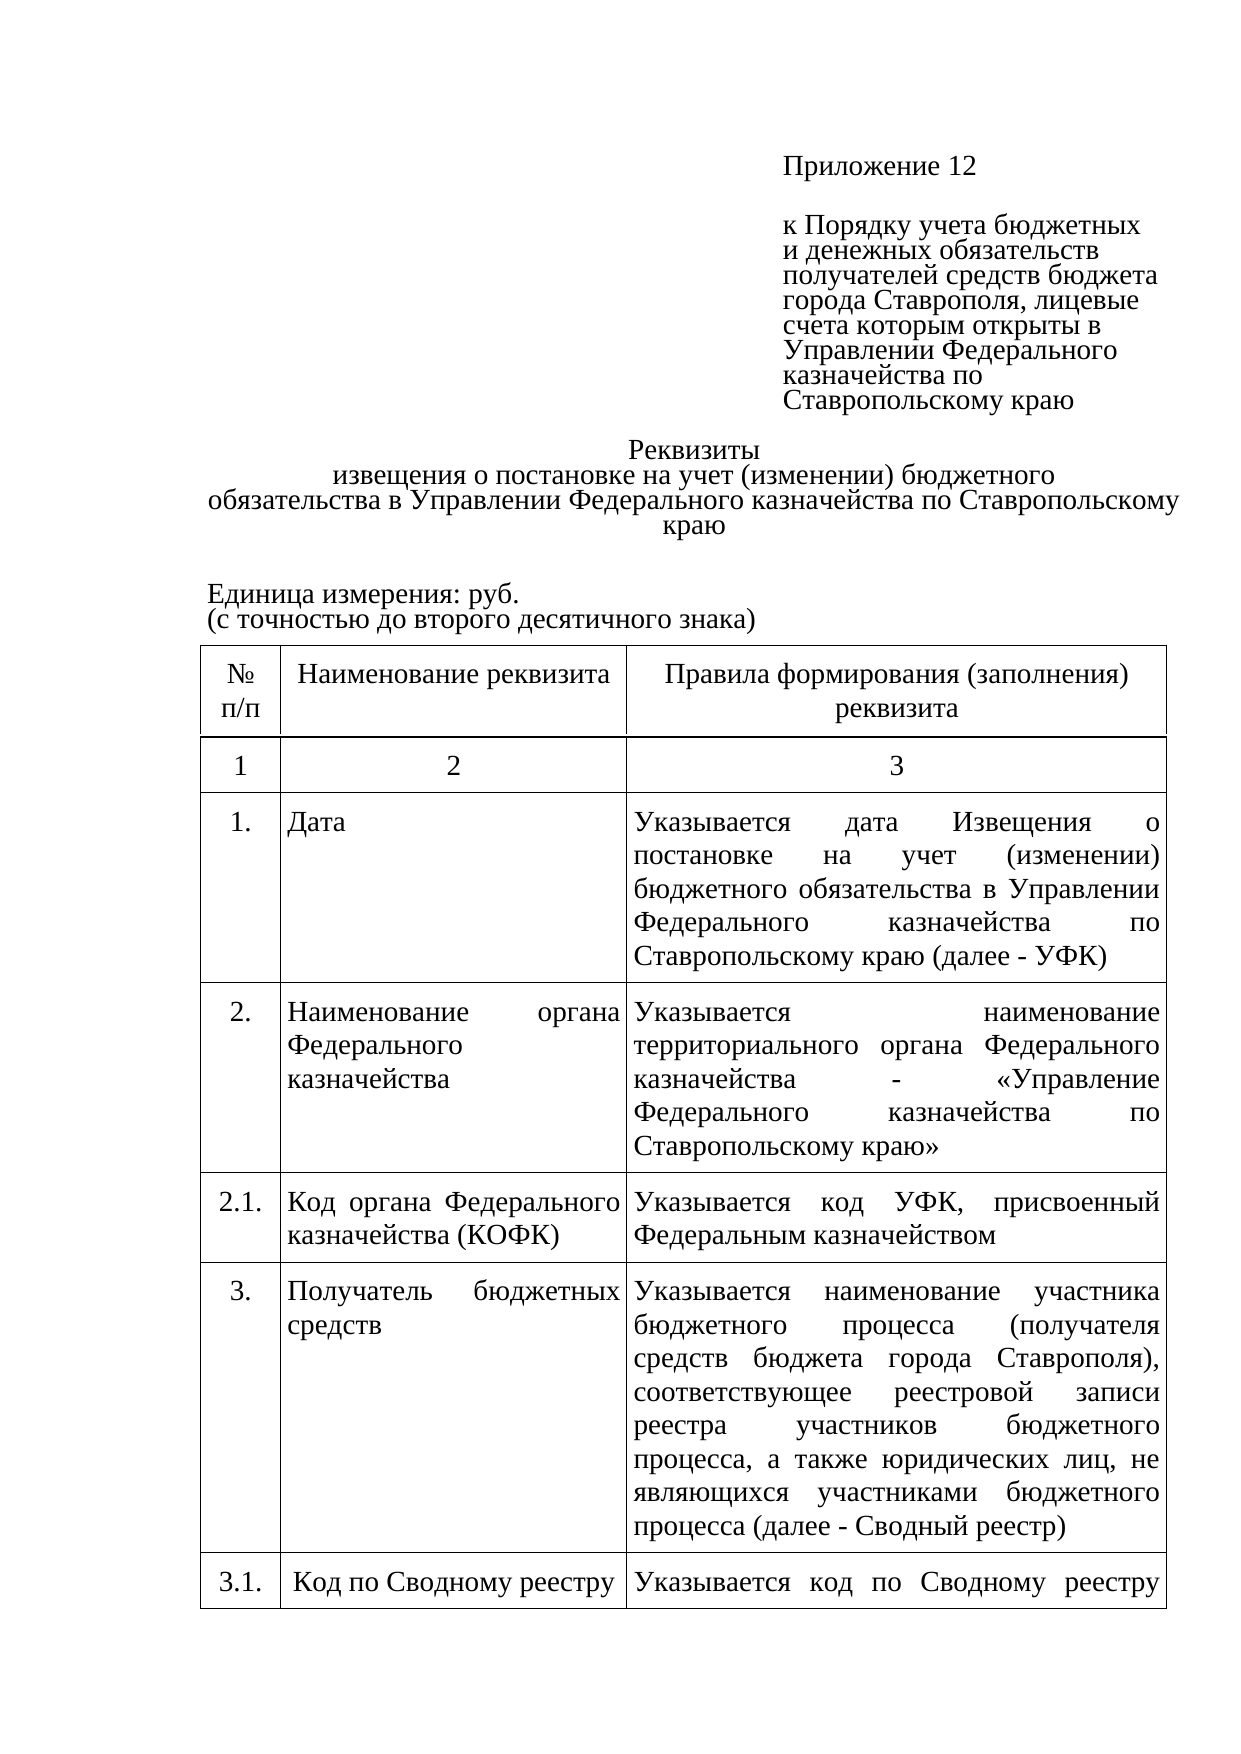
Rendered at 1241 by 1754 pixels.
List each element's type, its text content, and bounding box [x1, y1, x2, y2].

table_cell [627, 1553, 1166, 1608]
text и денежных обязательств [783, 240, 1181, 265]
table_cell Наименование органа Федерального казначейства [281, 983, 626, 1172]
text казначейства по Ставропольскому краю [783, 365, 1181, 415]
table_cell Наименование реквизита [281, 646, 626, 734]
text Реквизиты [207, 440, 1181, 465]
table_cell 3. [201, 1263, 280, 1552]
table_cell Код органа Федерального казначейства (КОФК) [281, 1173, 626, 1262]
table_cell 2. [201, 983, 280, 1172]
table_cell Указывается код УФК, присвоенный Федеральным казначейством [627, 1173, 1166, 1262]
table_cell Код по Сводному реестру [281, 1553, 626, 1608]
table_cell Получатель бюджетных средств [281, 1263, 626, 1552]
text извещения о постановке на учет (изменении) бюджетного [207, 465, 747, 490]
table_cell Указывается дата Извещения о постановке на учет (изменении) бюджетного обязательства в Управлении Федерального казначейства по Ставропольскому краю (далее - УФК) [627, 793, 1166, 982]
text счета которым открыты в [783, 315, 1181, 340]
table_cell № п/п [201, 646, 280, 734]
text Приложение 12 [783, 148, 1181, 181]
text к Порядку учета бюджетных [783, 215, 1181, 240]
table_cell Дата [281, 793, 626, 982]
table_header 3 [627, 738, 1166, 792]
table_header Единица измерения: руб. (с точностью до второго десятичного знака) [200, 573, 1167, 644]
text извещения о постановке на учет (изменении) бюджетного [744, 465, 1181, 490]
table_header 1 [201, 738, 280, 792]
text получателей средств бюджета [783, 265, 1181, 290]
table_cell Указывается наименование территориального органа Федерального казначейства - «Управление Федерального казначейства по Ставропольскому краю» [627, 983, 1166, 1172]
table_cell 3.1. [201, 1553, 280, 1608]
table_cell 2.1. [201, 1173, 280, 1262]
text города Ставрополя, лицевые [783, 290, 1181, 315]
table_cell Указывается наименование участника бюджетного процесса (получателя средств бюджета города Ставрополя), соответствующее реестровой записи реестра участников бюджетного процесса, а также юридических лиц, не являющихся участниками бюджетного процесса (далее - Сводный реестр) [627, 1263, 1166, 1552]
table_header 2 [281, 738, 626, 792]
text обязательства в Управлении Федерального казначейства по Ставропольскому краю [207, 490, 1181, 540]
table_cell 1. [201, 793, 280, 982]
text Управлении Федерального [783, 340, 1181, 365]
table_cell Правила формирования (заполнения) реквизита [627, 646, 1166, 734]
